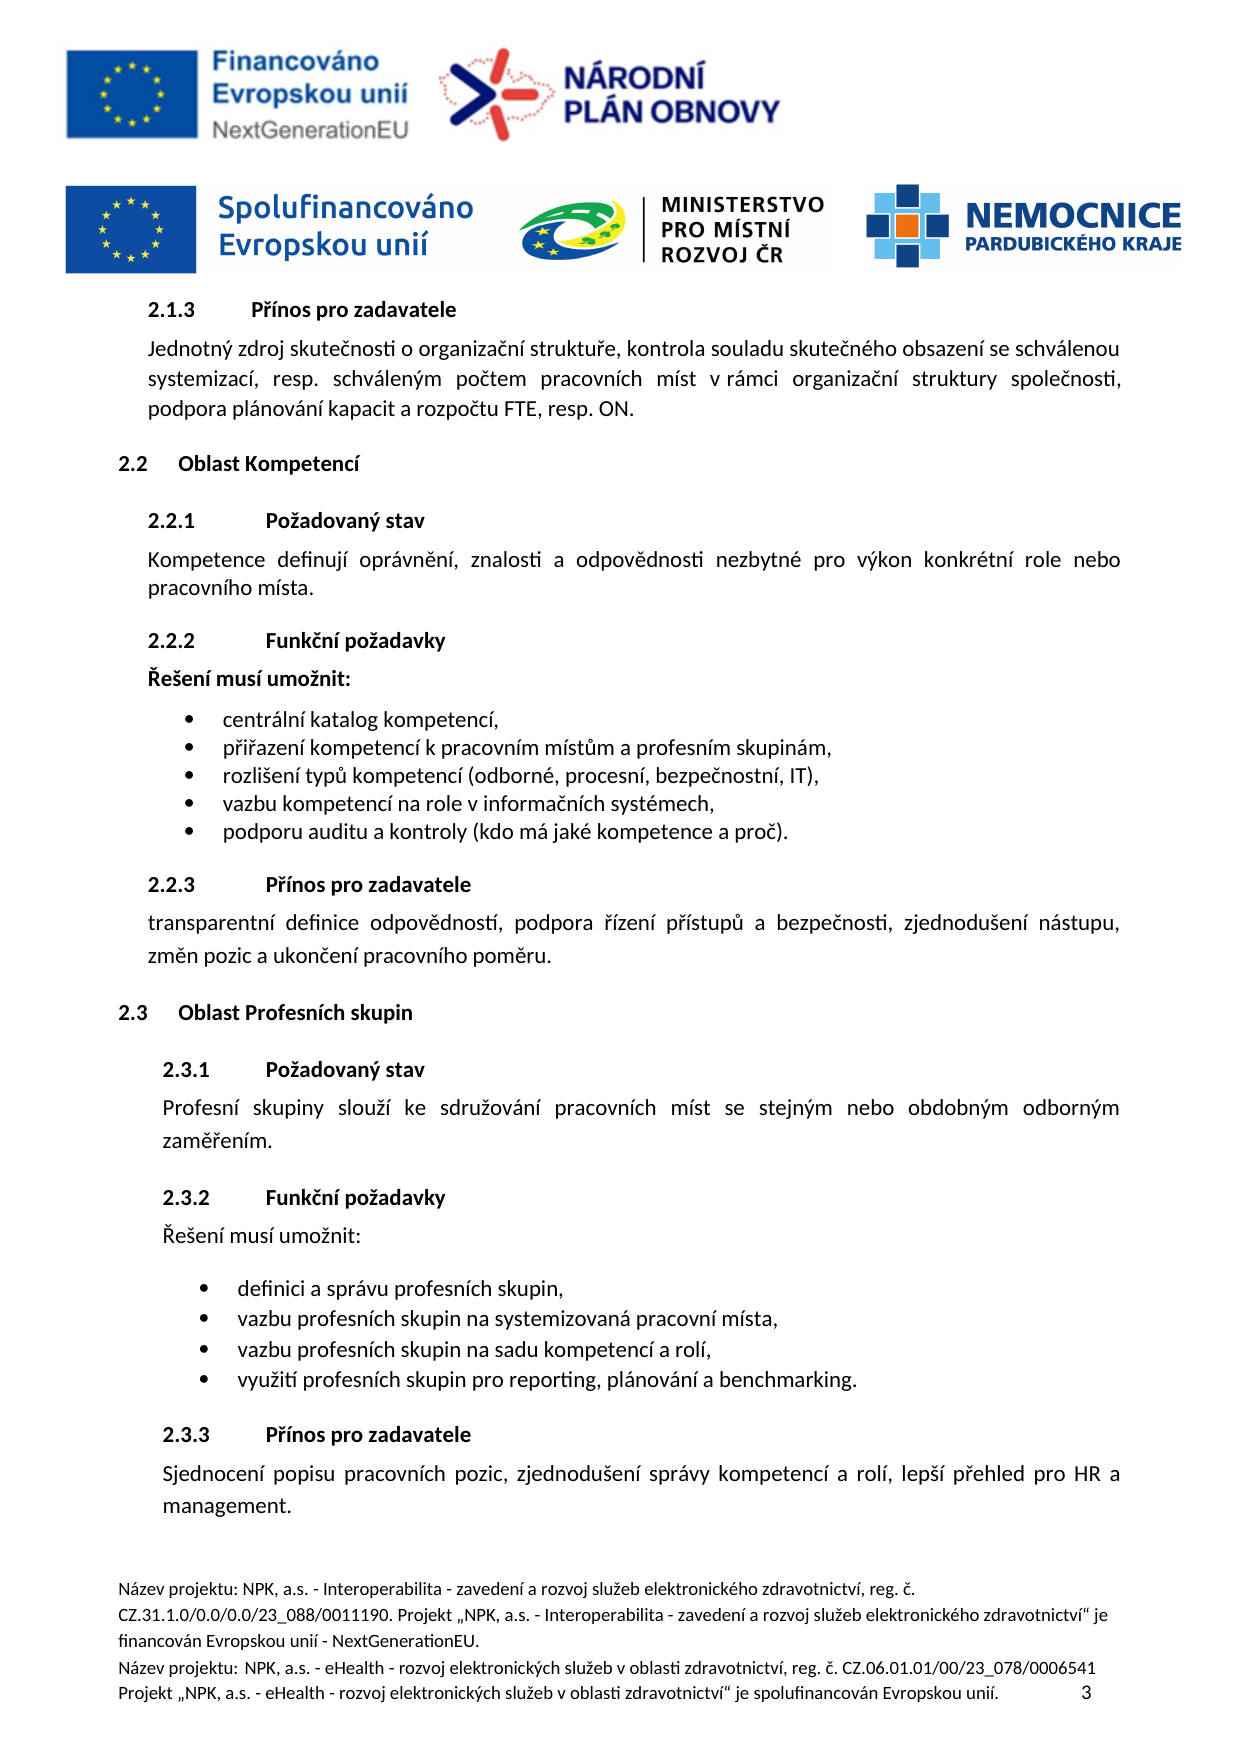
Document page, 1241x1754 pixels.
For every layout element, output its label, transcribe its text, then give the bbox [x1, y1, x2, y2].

subtitle Požadovaný stav [162, 1055, 1122, 1083]
text Řešení musí umožnit: [162, 1221, 1122, 1249]
subtitle Funkční požadavky [162, 1183, 1122, 1211]
picture [865, 183, 1182, 269]
list podporu auditu a kontroly (kdo má jaké kompetence a proč). [185, 817, 1122, 845]
list využití profesních skupin pro reporting, plánování a benchmarking. [200, 1365, 1122, 1393]
picture [63, 183, 830, 276]
text Profesní skupiny slouží ke sdružování pracovních míst se stejným nebo obdobným odborným zaměřením. [162, 1093, 1122, 1154]
picture [57, 18, 800, 166]
list centrální katalog kompetencí, [185, 705, 1122, 733]
subtitle Oblast Profesních skupin [118, 998, 1122, 1026]
list vazbu kompetencí na role v informačních systémech, [185, 789, 1122, 817]
list přiřazení kompetencí k pracovním místům a profesním skupinám, [185, 733, 1122, 761]
list rozlišení typů kompetencí (odborné, procesní, bezpečnostní, IT), [185, 761, 1122, 789]
list vazbu profesních skupin na systemizovaná pracovní místa, [200, 1304, 1122, 1333]
list Jednotný zdroj skutečnosti o organizační struktuře, kontrola souladu skutečného obsazení se schválenou systemizací, resp. schváleným počtem pracovních míst v rámci organizační struktury společnosti, podpora plánování kapacit a rozpočtu FTE, resp. ON. [148, 334, 1122, 422]
text transparentní definice odpovědností, podpora řízení přístupů a bezpečnosti, zjednodušení nástupu, změn pozic a ukončení pracovního poměru. [148, 908, 1122, 969]
subtitle Oblast Kompetencí [118, 449, 1122, 477]
subtitle Přínos pro zadavatele [148, 295, 1122, 323]
subtitle Funkční požadavky [148, 626, 1122, 654]
text Sjednocení popisu pracovních pozic, zjednodušení správy kompetencí a rolí, lepší přehled pro HR a management. [162, 1459, 1122, 1519]
list vazbu profesních skupin na sadu kompetencí a rolí, [200, 1335, 1122, 1363]
text Kompetence definují oprávnění, znalosti a odpovědnosti nezbytné pro výkon konkrétní role nebo pracovního místa. [148, 545, 1122, 601]
subtitle Přínos pro zadavatele [148, 870, 1122, 898]
text Řešení musí umožnit: [148, 664, 1122, 692]
list definici a správu profesních skupin, [200, 1274, 1122, 1302]
subtitle Přínos pro zadavatele [162, 1420, 1122, 1448]
subtitle Požadovaný stav [148, 507, 1122, 534]
